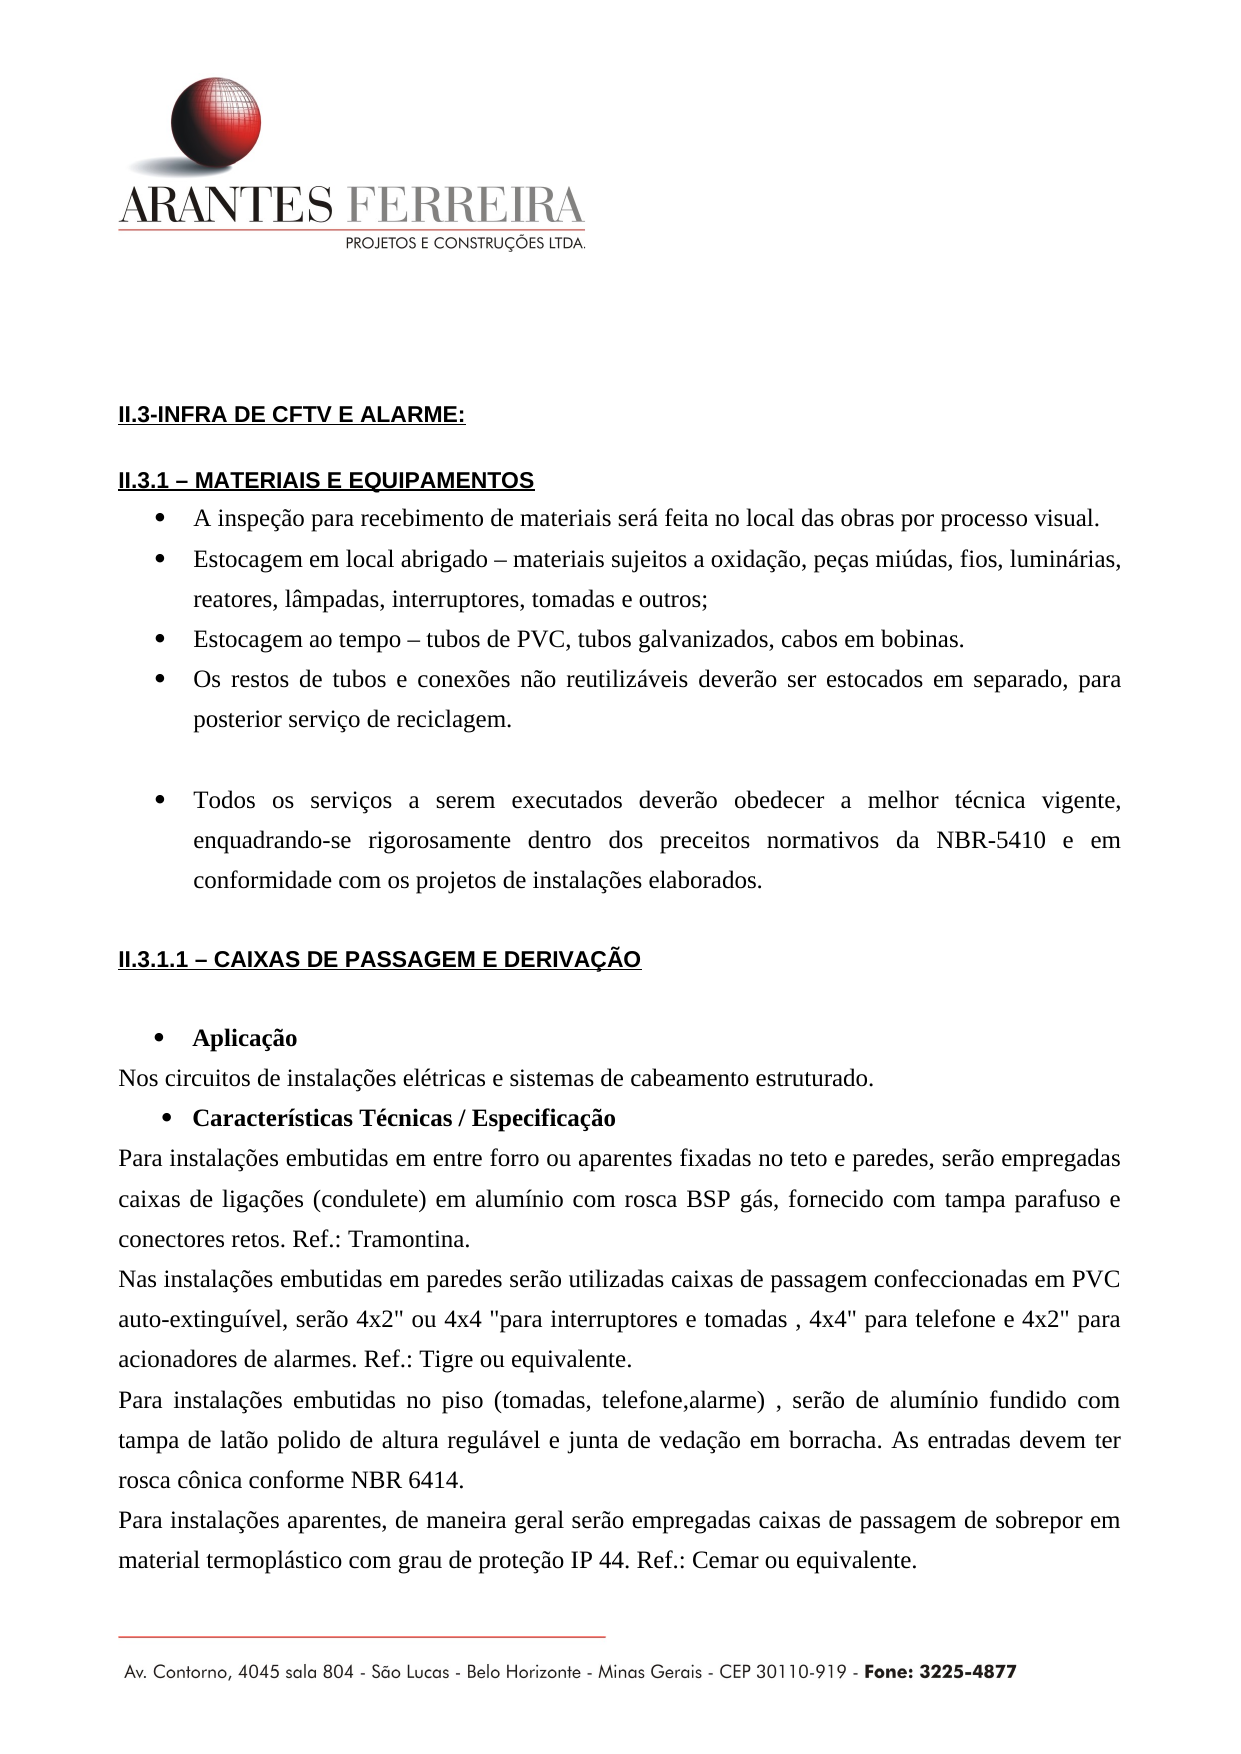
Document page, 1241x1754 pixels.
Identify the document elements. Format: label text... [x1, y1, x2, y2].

list A inspeção para recebimento de materiais será feita no local das obras por processo visual. [156, 503, 1122, 532]
subtitle II.3.1.1 – CAIXAS DE PASSAGEM E DERIVAÇÃO [118, 946, 1122, 972]
text Para instalações aparentes, de maneira geral serão empregadas caixas de passagem de sobrepor em material termoplástico com grau de proteção IP 44. Ref.: Cemar ou equivalente. [118, 1505, 1122, 1574]
subtitle Aplicação [154, 1023, 1122, 1052]
text Nas instalações embutidas em paredes serão utilizadas caixas de passagem confeccionadas em PVC auto-extinguível, serão 4x2" ou 4x4 "para interruptores e tomadas , 4x4" para telefone e 4x2" para acionadores de alarmes. Ref.: Tigre ou equivalente. [118, 1264, 1122, 1373]
text Para instalações embutidas em entre forro ou aparentes fixadas no teto e paredes, serão empregadas caixas de ligações (condulete) em alumínio com rosca BSP gás, fornecido com tampa parafuso e conectores retos. Ref.: Tramontina. [118, 1143, 1122, 1253]
picture [118, 73, 586, 252]
text Para instalações embutidas no piso (tomadas, telefone,alarme) , serão de alumínio fundido com tampa de latão polido de altura regulável e junta de vedação em borracha. As entradas devem ter rosca cônica conforme NBR 6414. [118, 1385, 1122, 1494]
subtitle II.3.1 – MATERIAIS E EQUIPAMENTOS [118, 467, 1122, 493]
list Estocagem em local abrigado – materiais sujeitos a oxidação, peças miúdas, fios, luminárias, reatores, lâmpadas, interruptores, tomadas e outros; [156, 544, 1122, 613]
list Todos os serviços a serem executados deverão obedecer a melhor técnica vigente, enquadrando-se rigorosamente dentro dos preceitos normativos da NBR-5410 e em conformidade com os projetos de instalações elaborados. [156, 785, 1122, 894]
list Estocagem ao tempo – tubos de PVC, tubos galvanizados, cabos em bobinas. [156, 624, 1122, 653]
subtitle II.3-INFRA DE CFTV E ALARME: [118, 401, 1122, 427]
subtitle Características Técnicas / Especificação [162, 1103, 1122, 1132]
text Nos circuitos de instalações elétricas e sistemas de cabeamento estruturado. [118, 1063, 1122, 1092]
list Os restos de tubos e conexões não reutilizáveis deverão ser estocados em separado, para posterior serviço de reciclagem. [156, 664, 1122, 733]
picture [118, 1636, 1017, 1681]
